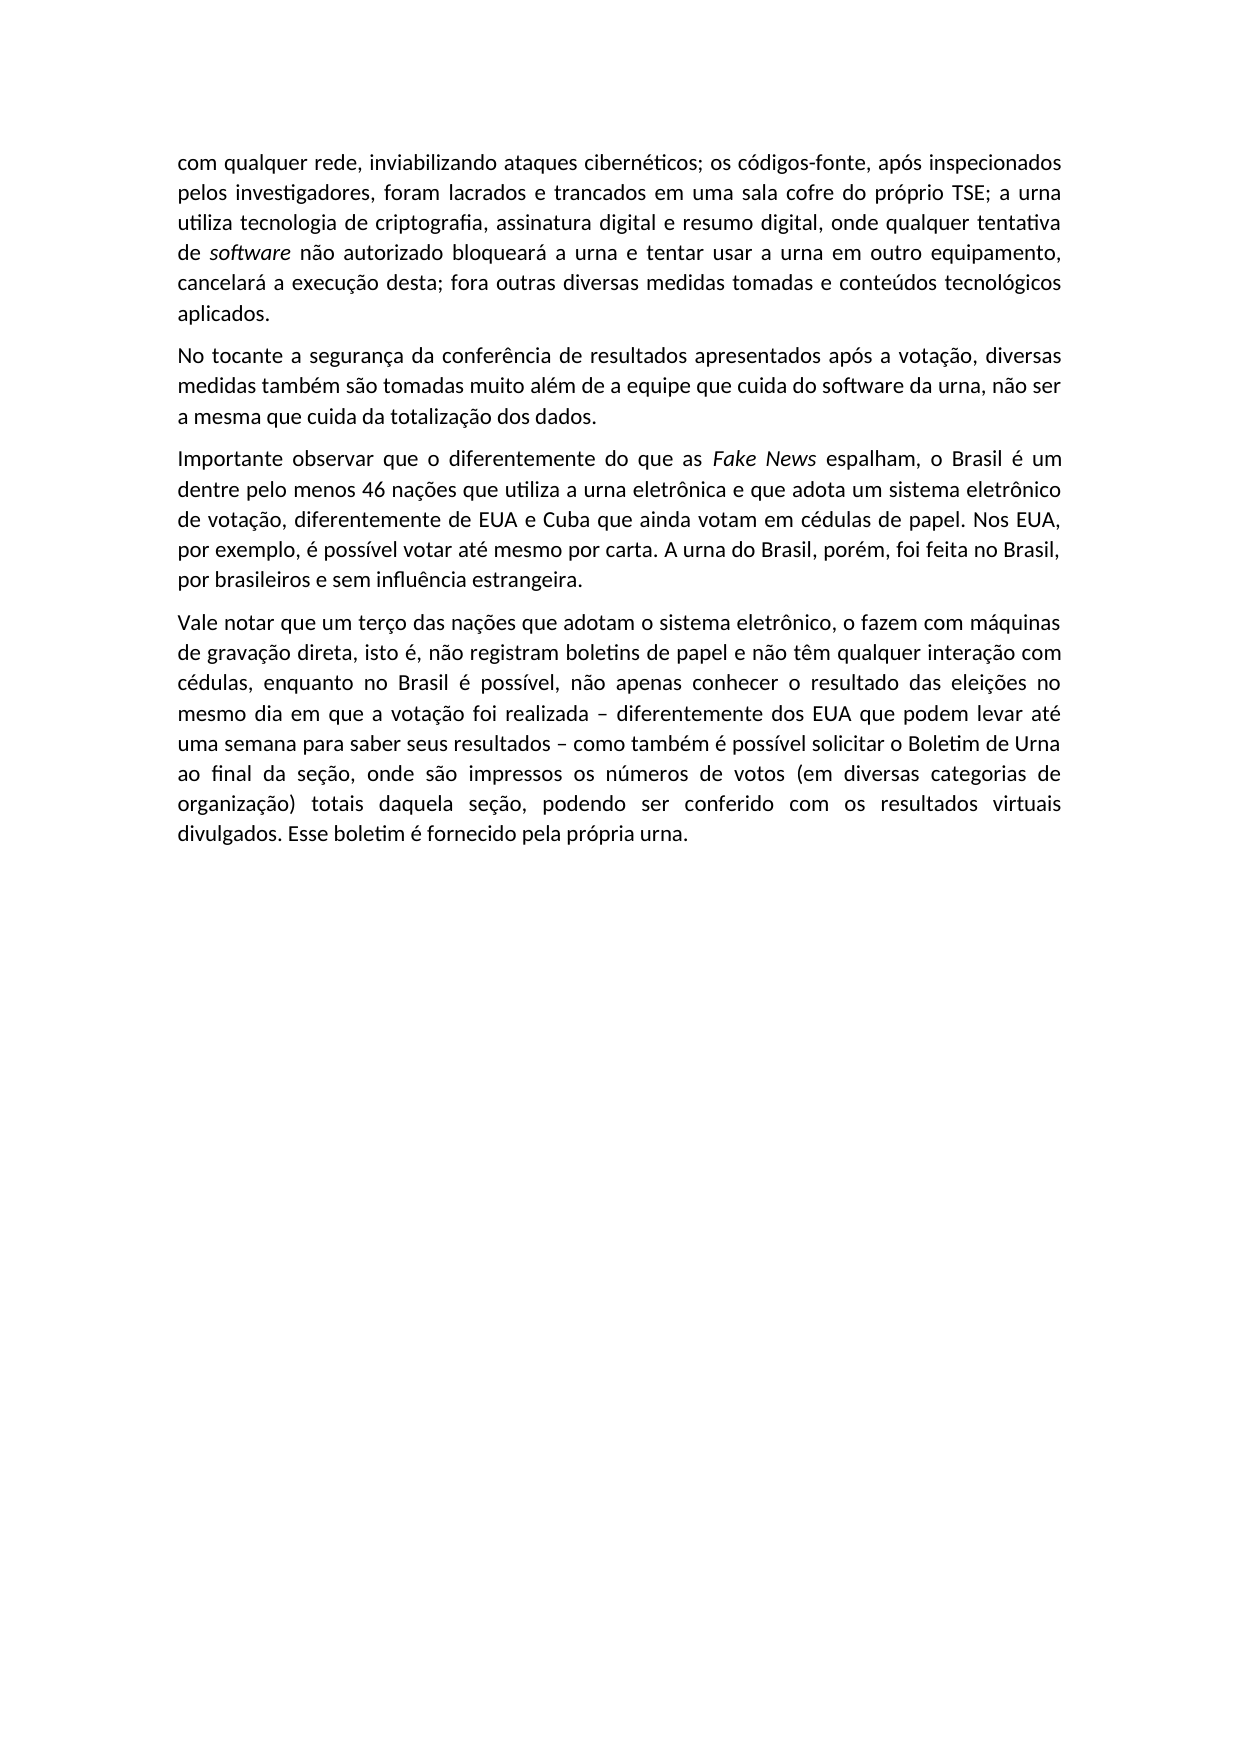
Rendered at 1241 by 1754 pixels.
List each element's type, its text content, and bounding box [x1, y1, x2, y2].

text No tocante a segurança da conferência de resultados apresentados após a votação, diversas medidas também são tomadas muito além de a equipe que cuida do software da urna, não ser a mesma que cuida da totalização dos dados. [177, 341, 1063, 430]
text Importante observar que o diferentemente do que as Fake News espalham, o Brasil é um dentre pelo menos 46 nações que utiliza a urna eletrônica e que adota um sistema eletrônico de votação, diferentemente de EUA e Cuba que ainda votam em cédulas de papel. Nos EUA, por exemplo, é possível votar até mesmo por carta. A urna do Brasil, porém, foi feita no Brasil, por brasileiros e sem influência estrangeira. [177, 444, 1063, 593]
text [177, 148, 1063, 327]
text Vale notar que um terço das nações que adotam o sistema eletrônico, o fazem com máquinas de gravação direta, isto é, não registram boletins de papel e não têm qualquer interação com cédulas, enquanto no Brasil é possível, não apenas conhecer o resultado das eleições no mesmo dia em que a votação foi realizada – diferentemente dos EUA que podem levar até uma semana para saber seus resultados – como também é possível solicitar o Boletim de Urna ao final da seção, onde são impressos os números de votos (em diversas categorias de organização) totais daquela seção, podendo ser conferido com os resultados virtuais divulgados. Esse boletim é fornecido pela própria urna. [177, 608, 1063, 847]
